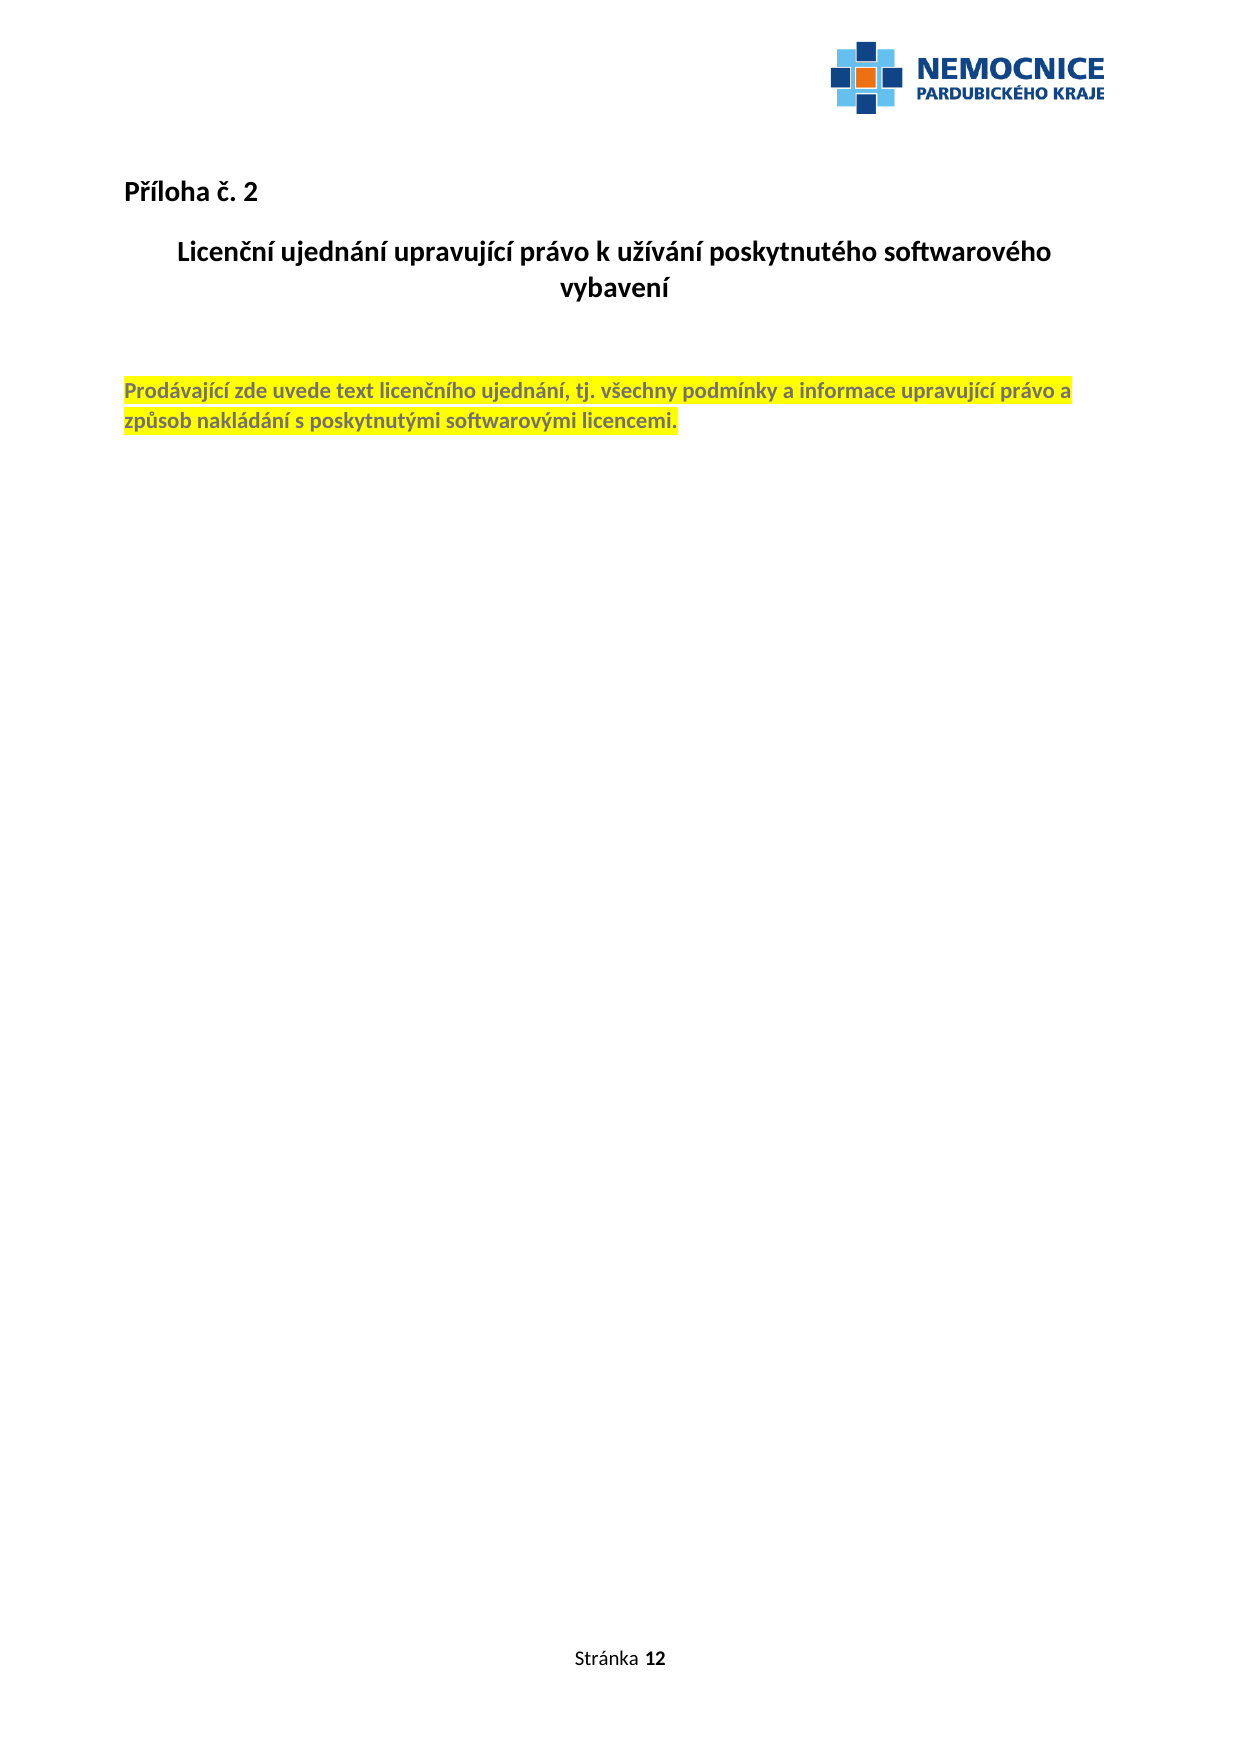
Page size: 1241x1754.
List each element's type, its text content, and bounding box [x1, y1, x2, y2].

subtitle Licenční ujednání upravující právo k užívání poskytnutého softwarového vybavení [124, 233, 1104, 304]
subtitle Příloha č. 2 [124, 173, 1104, 208]
text Prodávající zde uvede text licenčního ujednání, tj. všechny podmínky a informace upravující právo a způsob nakládání s poskytnutými softwarovými licencemi. [124, 376, 1104, 435]
picture [829, 41, 1104, 115]
